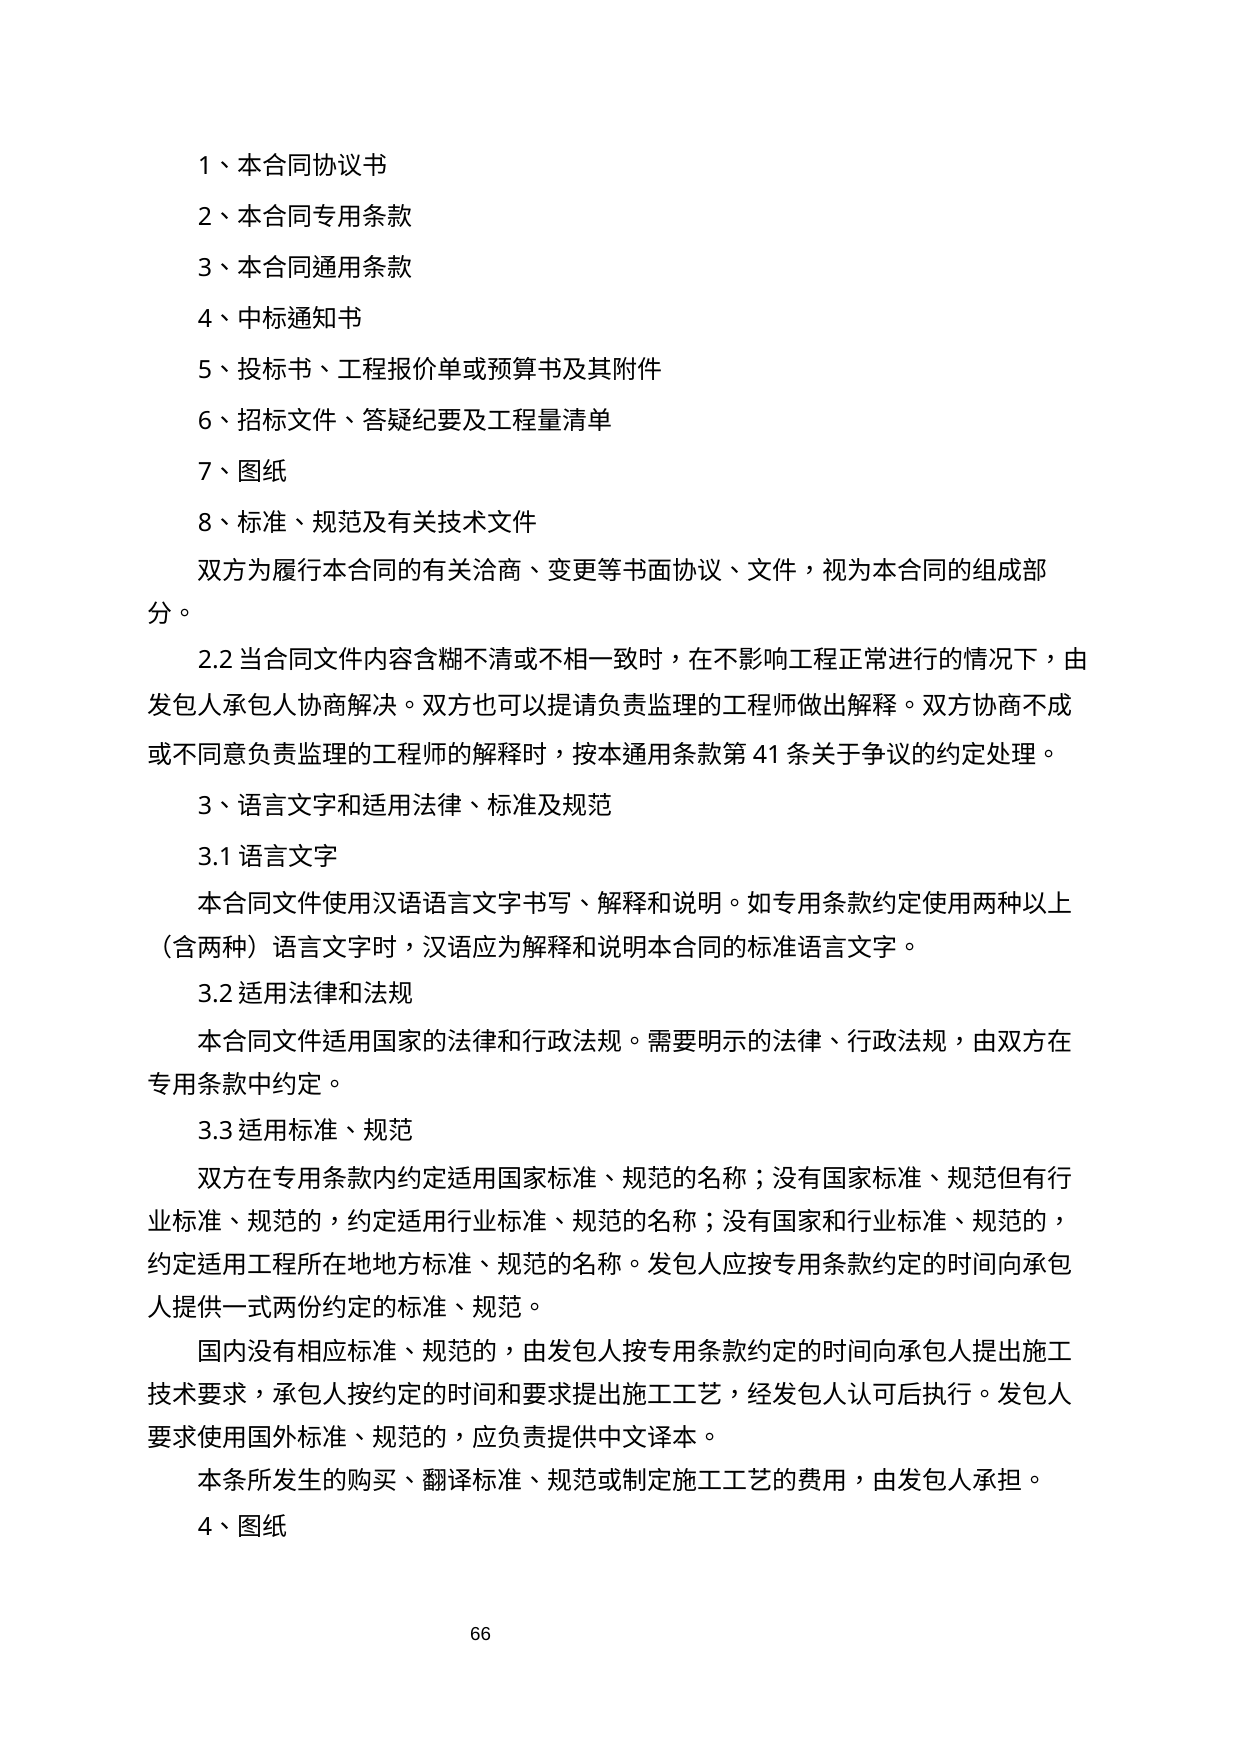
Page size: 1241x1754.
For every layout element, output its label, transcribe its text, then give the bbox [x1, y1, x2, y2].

text 双方为履行本合同的有关洽商、变更等书面协议、文件，视为本合同的组成部分。 [148, 556, 1093, 628]
text 1、本合同协议书 [148, 148, 1093, 182]
text 6、招标文件、答疑纪要及工程量清单 [148, 403, 1093, 437]
text 3、本合同通用条款 [148, 250, 1093, 284]
text 5、投标书、工程报价单或预算书及其附件 [148, 352, 1093, 386]
text 7、图纸 [148, 454, 1093, 488]
text 国内没有相应标准、规范的，由发包人按专用条款约定的时间向承包人提出施工技术要求，承包人按约定的时间和要求提出施工工艺，经发包人认可后执行。发包人要求使用国外标准、规范的，应负责提供中文译本。 [148, 1337, 1093, 1452]
text 3、语言文字和适用法律、标准及规范 [148, 787, 1093, 821]
text 3.2适用法律和法规 [148, 976, 1093, 1010]
text 8、标准、规范及有关技术文件 [148, 505, 1093, 539]
text 本合同文件使用汉语语言文字书写、解释和说明。如专用条款约定使用两种以上（含两种）语言文字时，汉语应为解释和说明本合同的标准语言文字。 [148, 889, 1093, 961]
text 本合同文件适用国家的法律和行政法规。需要明示的法律、行政法规，由双方在专用条款中约定。 [148, 1027, 1093, 1099]
text 3.1语言文字 [148, 838, 1093, 872]
text 双方在专用条款内约定适用国家标准、规范的名称；没有国家标准、规范但有行业标准、规范的，约定适用行业标准、规范的名称；没有国家和行业标准、规范的，约定适用工程所在地地方标准、规范的名称。发包人应按专用条款约定的时间向承包人提供一式两份约定的标准、规范。 [148, 1164, 1093, 1322]
text 2、本合同专用条款 [148, 199, 1093, 233]
text 4、图纸 [148, 1509, 1093, 1543]
text 4、中标通知书 [148, 301, 1093, 335]
text 3.3适用标准、规范 [148, 1113, 1093, 1147]
text 2.2当合同文件内容含糊不清或不相一致时，在不影响工程正常进行的情况下，由发包人承包人协商解决。双方也可以提请负责监理的工程师做出解释。双方协商不成或不同意负责监理的工程师的解释时，按本通用条款第41条关于争议的约定处理。 [148, 642, 1093, 770]
text 本条所发生的购买、翻译标准、规范或制定施工工艺的费用，由发包人承担。 [148, 1466, 1093, 1495]
